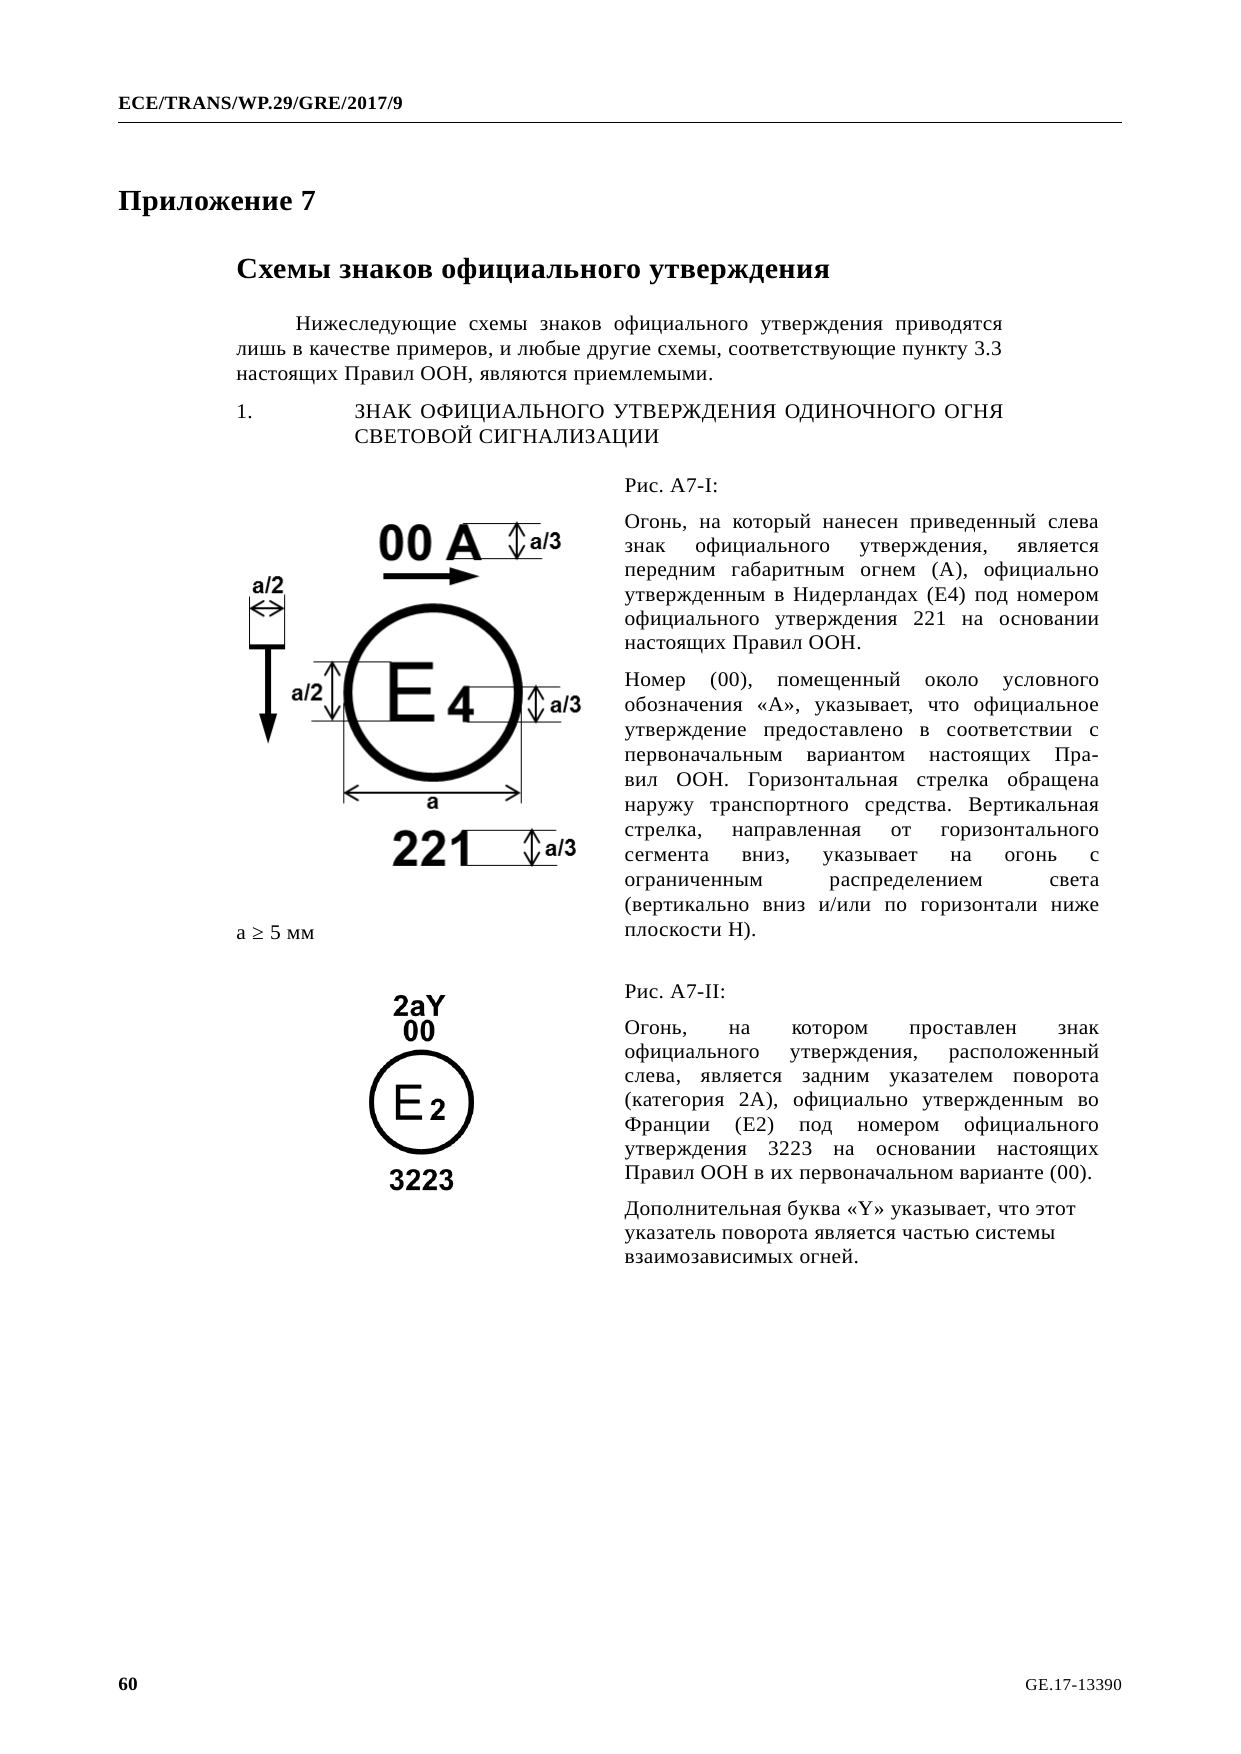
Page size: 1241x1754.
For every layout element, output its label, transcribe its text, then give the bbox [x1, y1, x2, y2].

text Схемы знаков официального утверждения [118, 254, 1004, 285]
picture [236, 496, 606, 908]
picture [362, 978, 476, 1215]
text 1. ЗНАК ОФИЦИАЛЬНОГО УТВЕРЖДЕНИЯ ОДИНОЧНОГО ОГНЯ СВЕТОВОЙ СИГНАЛИЗАЦИИ [236, 398, 1004, 448]
text Нижеследующие схемы знаков официального утверждения приводятся лишь в качестве примеров, и любые другие схемы, соответствующие пункту 3.3 настоящих Правил ООН, являются приемлемыми. [236, 310, 1004, 385]
table_header a ≥ 5 мм [225, 460, 613, 966]
table_header Рис. A7-I: Огонь, на который нанесен приведенный слева знак официального утверждения, является передним габаритным огнем (А), официально утвержденным в Нидерландах (Е4) под номером официального утверждения 221 на основании настоящих Правил ООН. Номер (00), помещенный около условного обозначения «А», указывает, что официальное утверждение предоставлено в соответствии с первоначальным вариантом настоящих Пра- вил ООН. Горизонтальная стрелка обращена наружу транспортного средства. Вертикальная стрелка, направленная от горизонтального сегмента вниз, указывает на огонь с ограниченным распределением света (вертикально вниз и/или по горизонтали ниже плоскости H). [613, 460, 1111, 966]
text Приложение 7 [118, 185, 1004, 216]
table_cell [225, 966, 613, 1268]
table_cell Рис. A7-II: Огонь, на котором проставлен знак официального утверждения, расположенный слева, является задним указателем поворота (категория 2А), официально утвержденным во Франции (Е2) под номером официального утверждения 3223 на основании настоящих Правил ООН в их первоначальном варианте (00). Дополнительная буква «Y» указывает, что этот указатель поворота является частью системы взаимозависимых огней. [613, 966, 1111, 1268]
